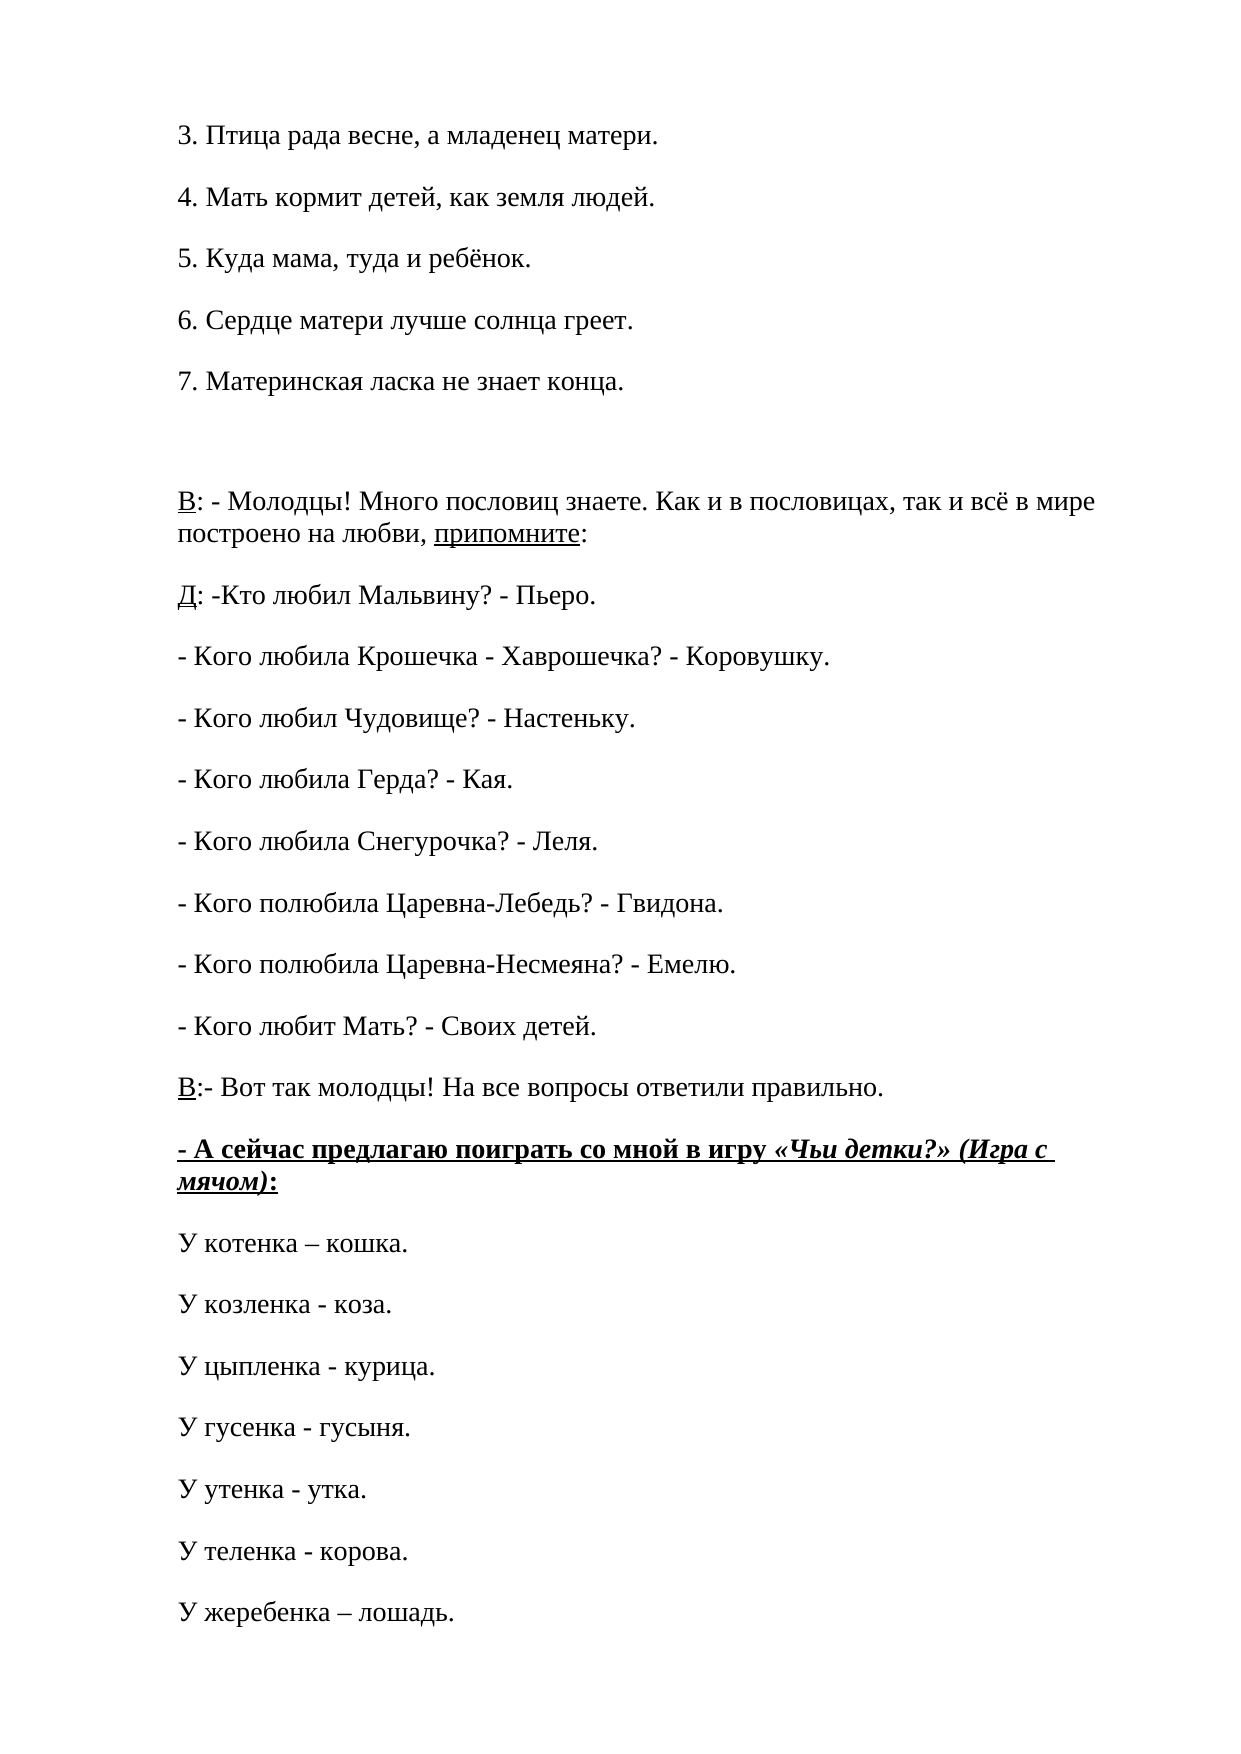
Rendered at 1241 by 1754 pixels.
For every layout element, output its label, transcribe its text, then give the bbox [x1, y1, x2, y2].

text У утенка - утка. [177, 1472, 1152, 1504]
text В:- Вот так молодцы! На все вопросы ответили правильно. [177, 1070, 1152, 1103]
text В: - Молодцы! Много пословиц знаете. Как и в пословицах, так и всё в мире построено на любви, припомните: [177, 484, 1152, 549]
text У козленка - коза. [177, 1287, 1152, 1320]
text У цыпленка - курица. [177, 1349, 1152, 1381]
text У котенка – кошка. [177, 1226, 1152, 1258]
text 5. Куда мама, туда и ребёнок. [177, 241, 1152, 274]
text - Кого полюбила Царевна-Несмеяна? - Емелю. [177, 947, 1152, 979]
text 7. Материнская ласка не знает конца. [177, 364, 1152, 397]
text У теленка - корова. [177, 1534, 1152, 1566]
text 4. Мать кормит детей, как земля людей. [177, 180, 1152, 212]
text - Кого любила Снегурочка? - Леля. [177, 824, 1152, 856]
text Д: -Кто любил Мальвину? - Пьеро. [177, 578, 1152, 610]
text У жеребенка – лошадь. [177, 1595, 1152, 1628]
text - Кого любила Герда? - Кая. [177, 762, 1152, 795]
text - Кого любил Чудовище? - Настеньку. [177, 701, 1152, 733]
text У гусенка - гусыня. [177, 1411, 1152, 1443]
text - Кого любит Мать? - Своих детей. [177, 1009, 1152, 1041]
text 6. Сердце матери лучше солнца греет. [177, 303, 1152, 335]
text - Кого любила Крошечка - Хаврошечка? - Коровушку. [177, 639, 1152, 672]
text - А сейчас предлагаю поиграть со мной в игру «Чьи детки?» (Игра с мячом): [177, 1132, 1152, 1197]
text 3. Птица рада весне, а младенец матери. [177, 118, 1152, 151]
text - Кого полюбила Царевна-Лебедь? - Гвидона. [177, 886, 1152, 918]
